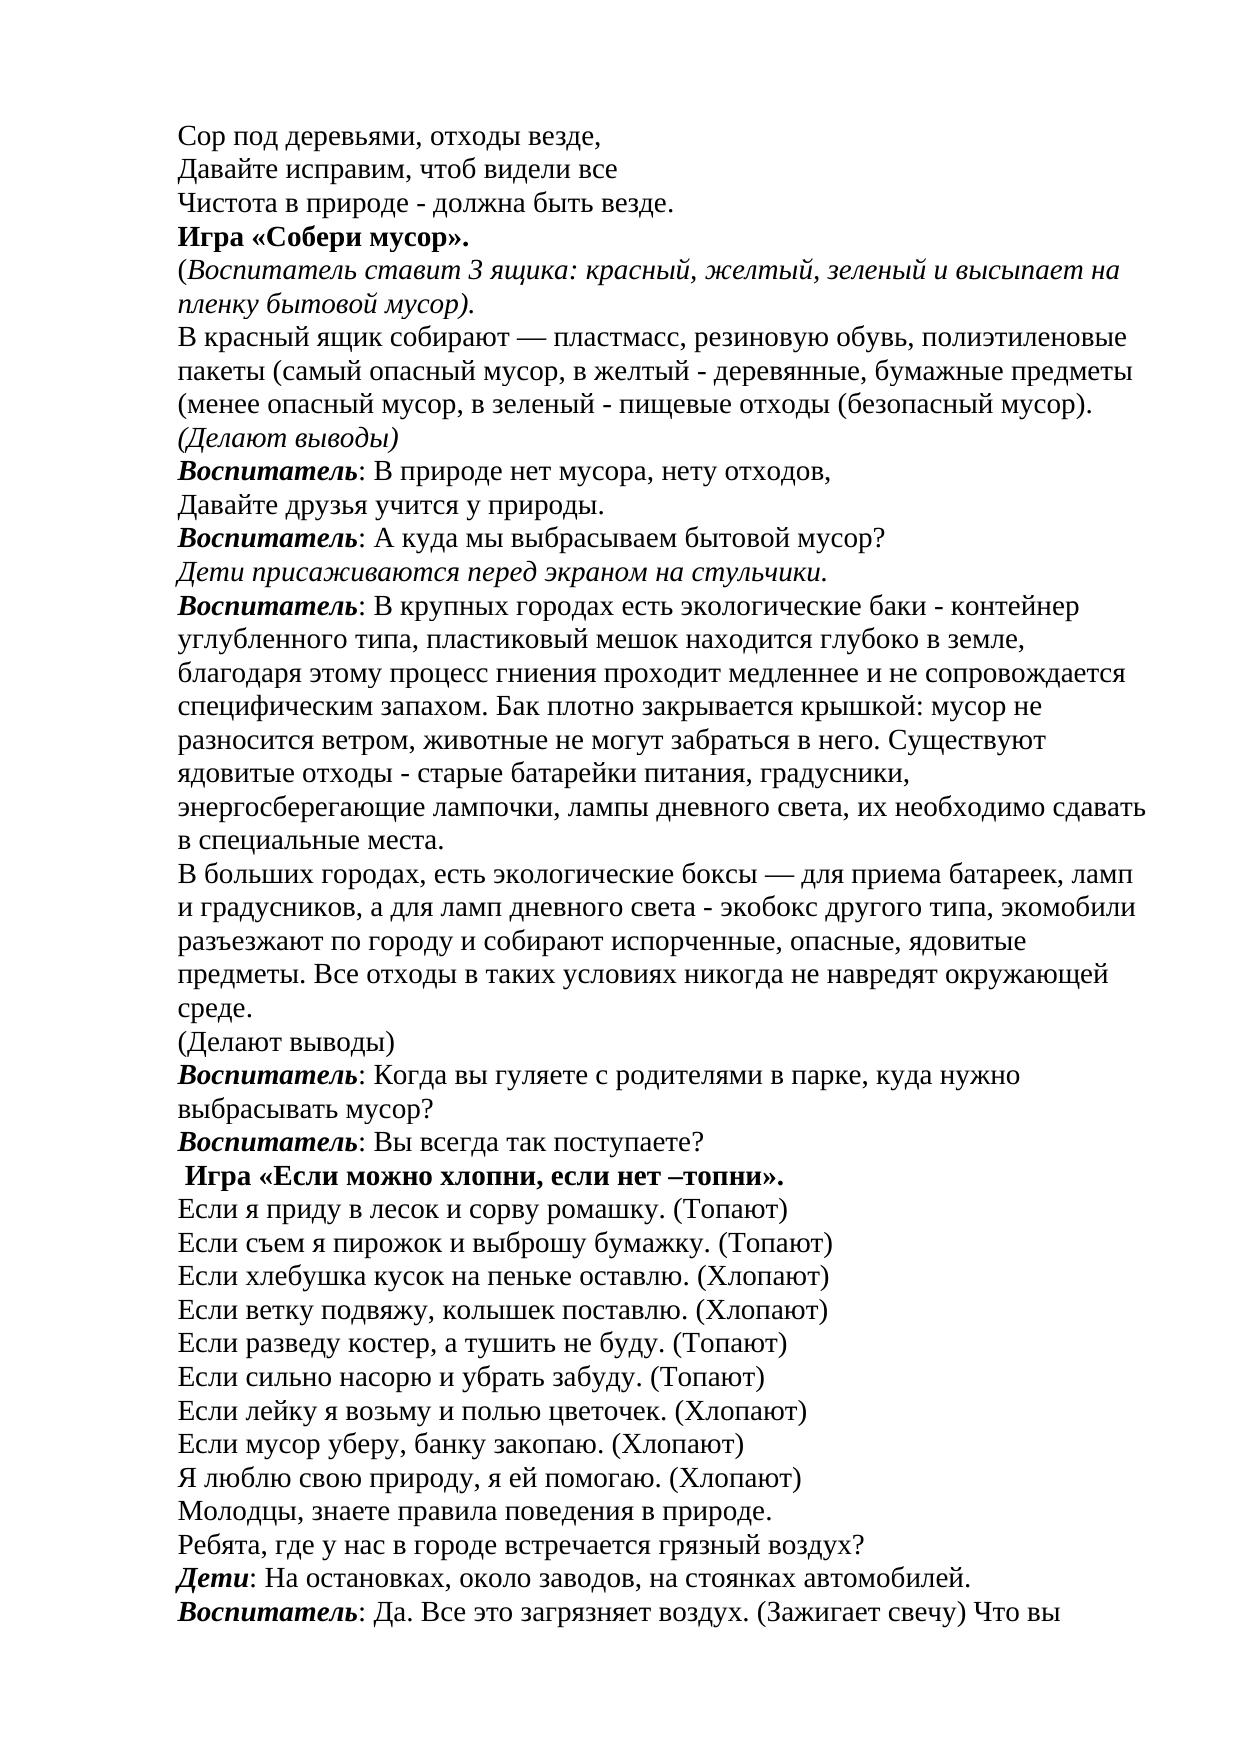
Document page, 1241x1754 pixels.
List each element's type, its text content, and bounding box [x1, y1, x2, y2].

text Дети присаживаются перед экраном на стульчики. Воспитатель: В крупных городах есть экологические баки - контейнер углубленного типа, пластиковый мешок находится глубоко в земле, благодаря этому процесс гниения проходит медленнее и не сопровождается специфическим запахом. Бак плотно закрывается крышкой: мусор не разносится ветром, животные не могут забраться в него. Существуют ядовитые отходы - старые батарейки питания, градусники, энергосберегающие лампочки, лампы дневного света, их необходимо сдавать в специальные места. В больших городах, есть экологические боксы — для приема батареек, ламп и градусников, а для ламп дневного света - экобокс другого типа, экомобили разъезжают по городу и собирают испорченные, опасные, ядовитые предметы. Все отходы в таких условиях никогда не навредят окружающей среде. (Делают выводы) Воспитатель: Когда вы гуляете с родителями в парке, куда нужно выбрасывать мусор? Воспитатель: Вы всегда так поступаете? Игра «Если можно хлопни, если нет –топни». Если я приду в лесок и сорву ромашку. (Топают) Если съем я пирожок и выброшу бумажку. (Топают) Если хлебушка кусок на пеньке оставлю. (Хлопают) Если ветку подвяжу, колышек поставлю. (Хлопают) Если разведу костер, а тушить не буду. (Топают) Если сильно насорю и убрать забуду. (Топают) Если лейку я возьму и полью цветочек. (Хлопают) Если мусор уберу, банку закопаю. (Хлопают) Я люблю свою природу, я ей помогаю. (Хлопают) Молодцы, знаете правила поведения в природе. [177, 554, 1152, 1527]
text В красный ящик собирают — пластмасс, резиновую обувь, полиэтиленовые пакеты (самый опасный мусор, в желтый - деревянные, бумажные предметы (менее опасный мусор, в зеленый - пищевые отходы (безопасный мусор). (Делают выводы) Воспитатель: В природе нет мусора, нету отходов, Давайте друзья учится у природы. Воспитатель: А куда мы выбрасываем бытовой мусор? [177, 319, 1152, 554]
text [177, 1527, 1152, 1627]
